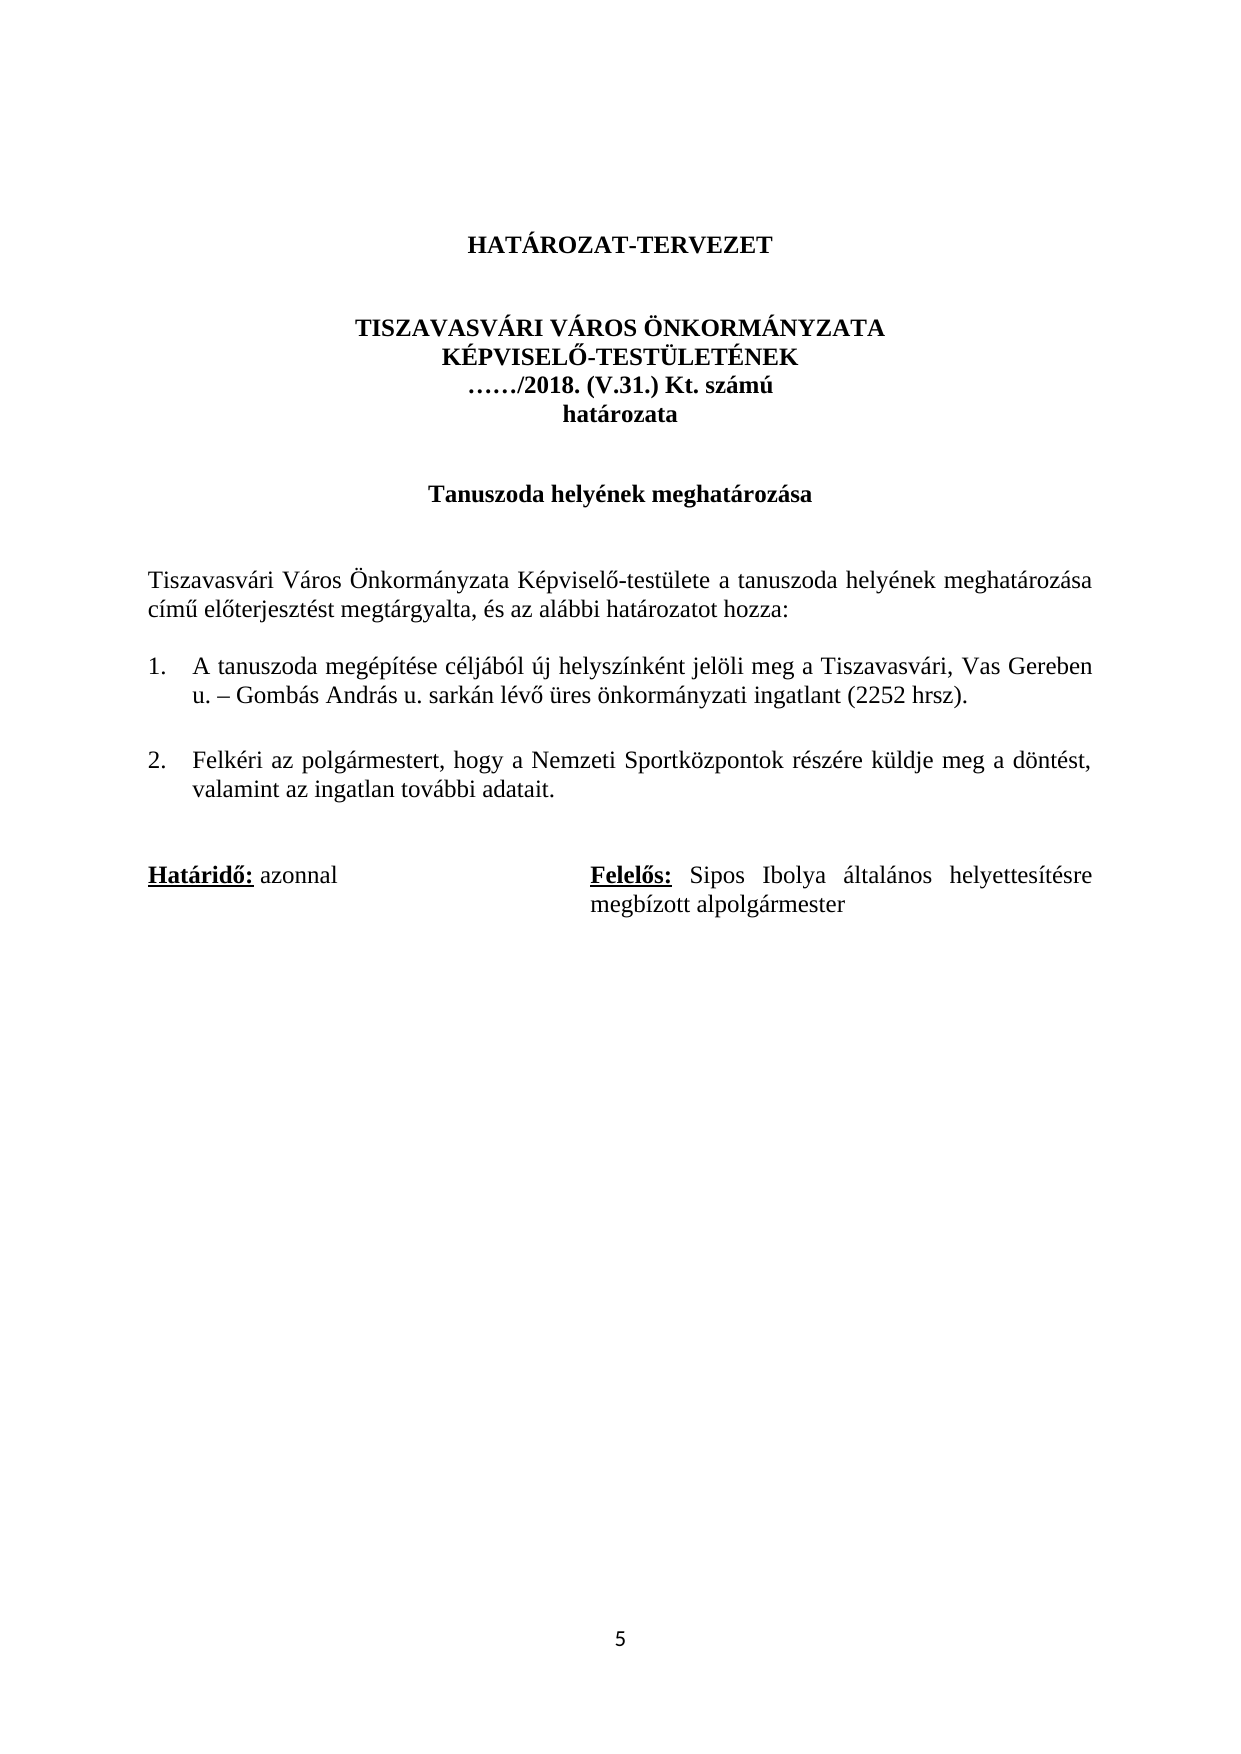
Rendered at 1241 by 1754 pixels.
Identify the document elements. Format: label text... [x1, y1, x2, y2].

text Határidő: azonnal Felelős: Sipos Ibolya általános helyettesítésre megbízott alpolgármester [148, 860, 1093, 918]
text Tanuszoda helyének meghatározása [148, 479, 1093, 508]
text Tiszavasvári Város Önkormányzata Képviselő-testülete a tanuszoda helyének meghatározása című előterjesztést megtárgyalta, és az alábbi határozatot hozza: [148, 565, 1093, 623]
text TISZAVASVÁRI VÁROS ÖNKORMÁNYZATA [148, 313, 1093, 342]
list A tanuszoda megépítése céljából új helyszínként jelöli meg a Tiszavasvári, Vas Gereben u. – Gombás András u. sarkán lévő üres önkormányzati ingatlant (2252 hrsz). [148, 651, 1093, 709]
text ……/2018. (V.31.) Kt. számú [148, 370, 1093, 399]
text HATÁROZAT-TERVEZET [148, 230, 1093, 259]
text KÉPVISELŐ-TESTÜLETÉNEK [148, 342, 1093, 370]
text határozata [148, 399, 1093, 428]
list Felkéri az polgármestert, hogy a Nemzeti Sportközpontok részére küldje meg a döntést, valamint az ingatlan további adatait. [148, 745, 1093, 803]
